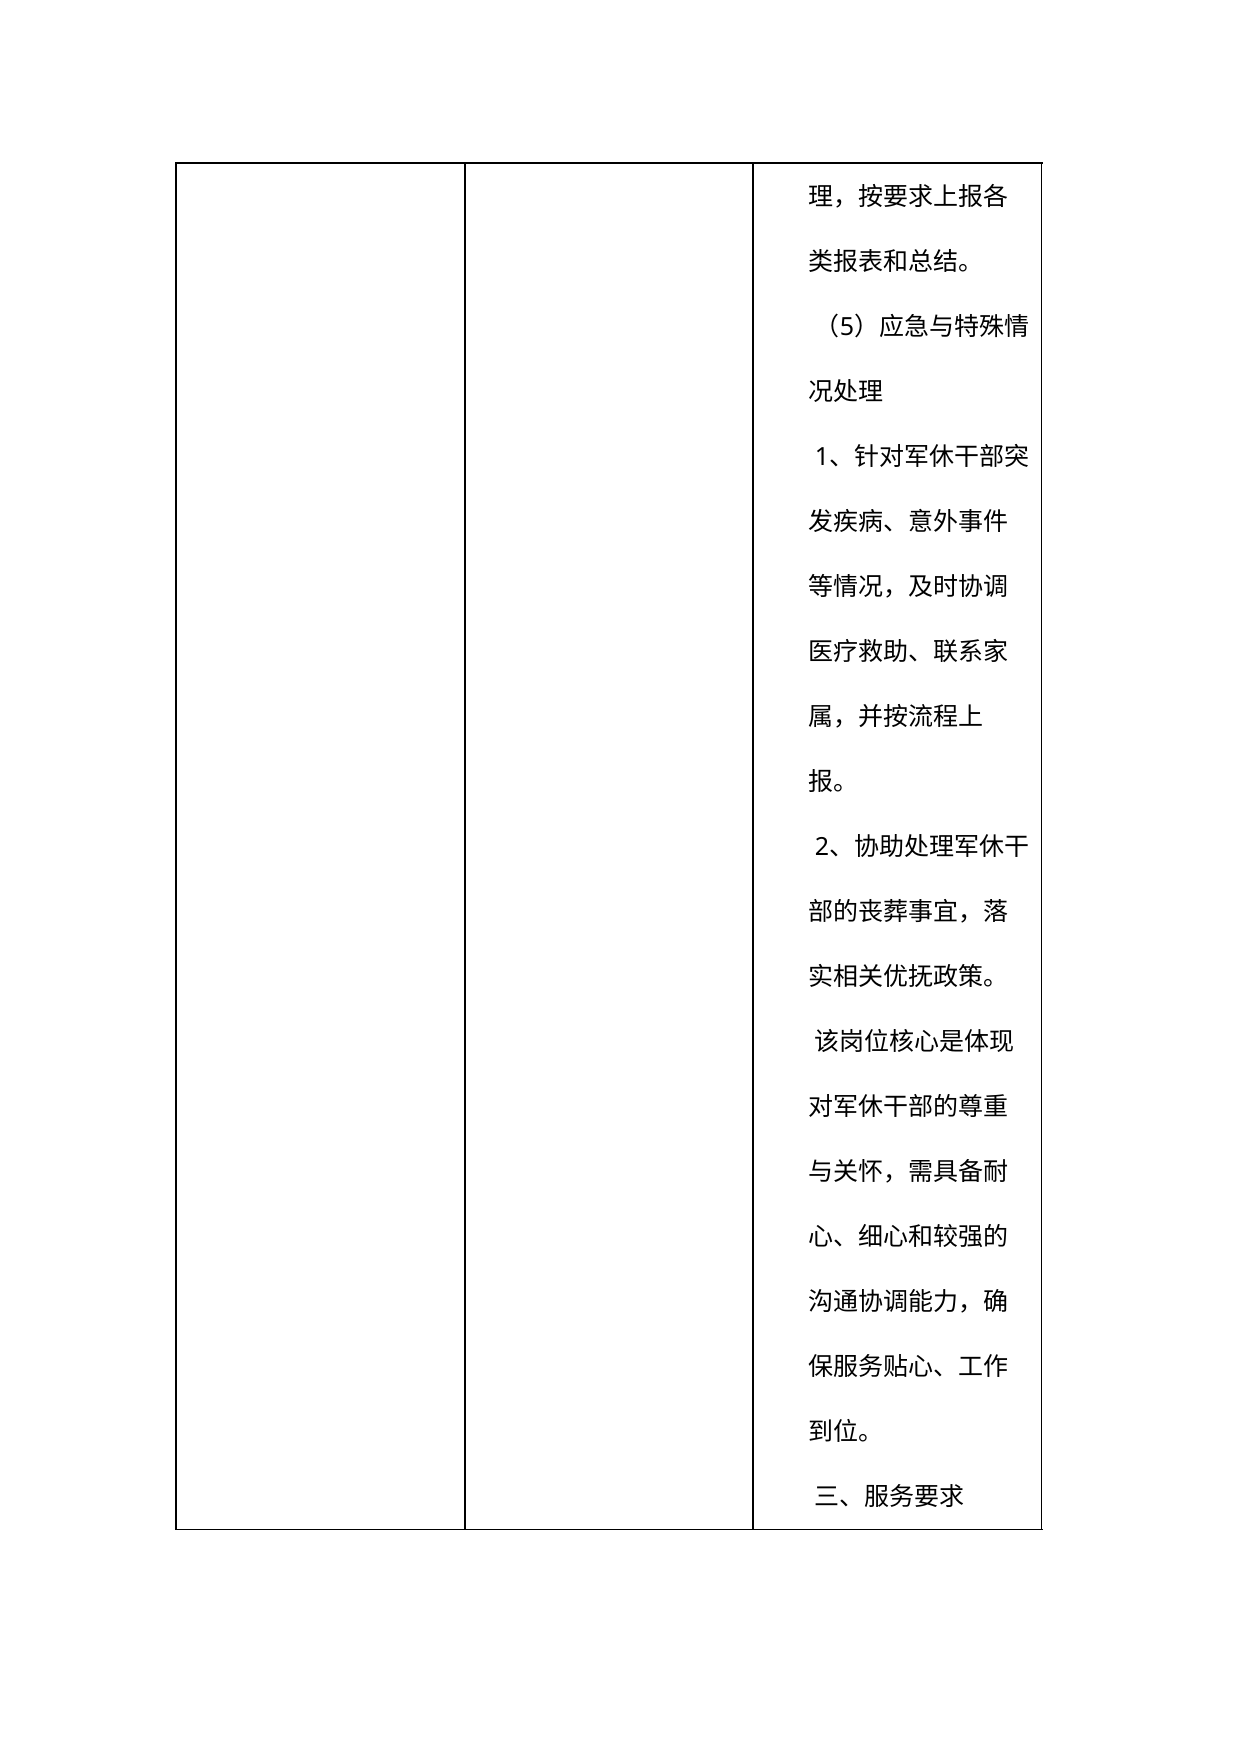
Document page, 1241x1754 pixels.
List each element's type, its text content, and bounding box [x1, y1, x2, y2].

table_cell [466, 164, 752, 1528]
table_cell 1 [177, 164, 464, 1528]
